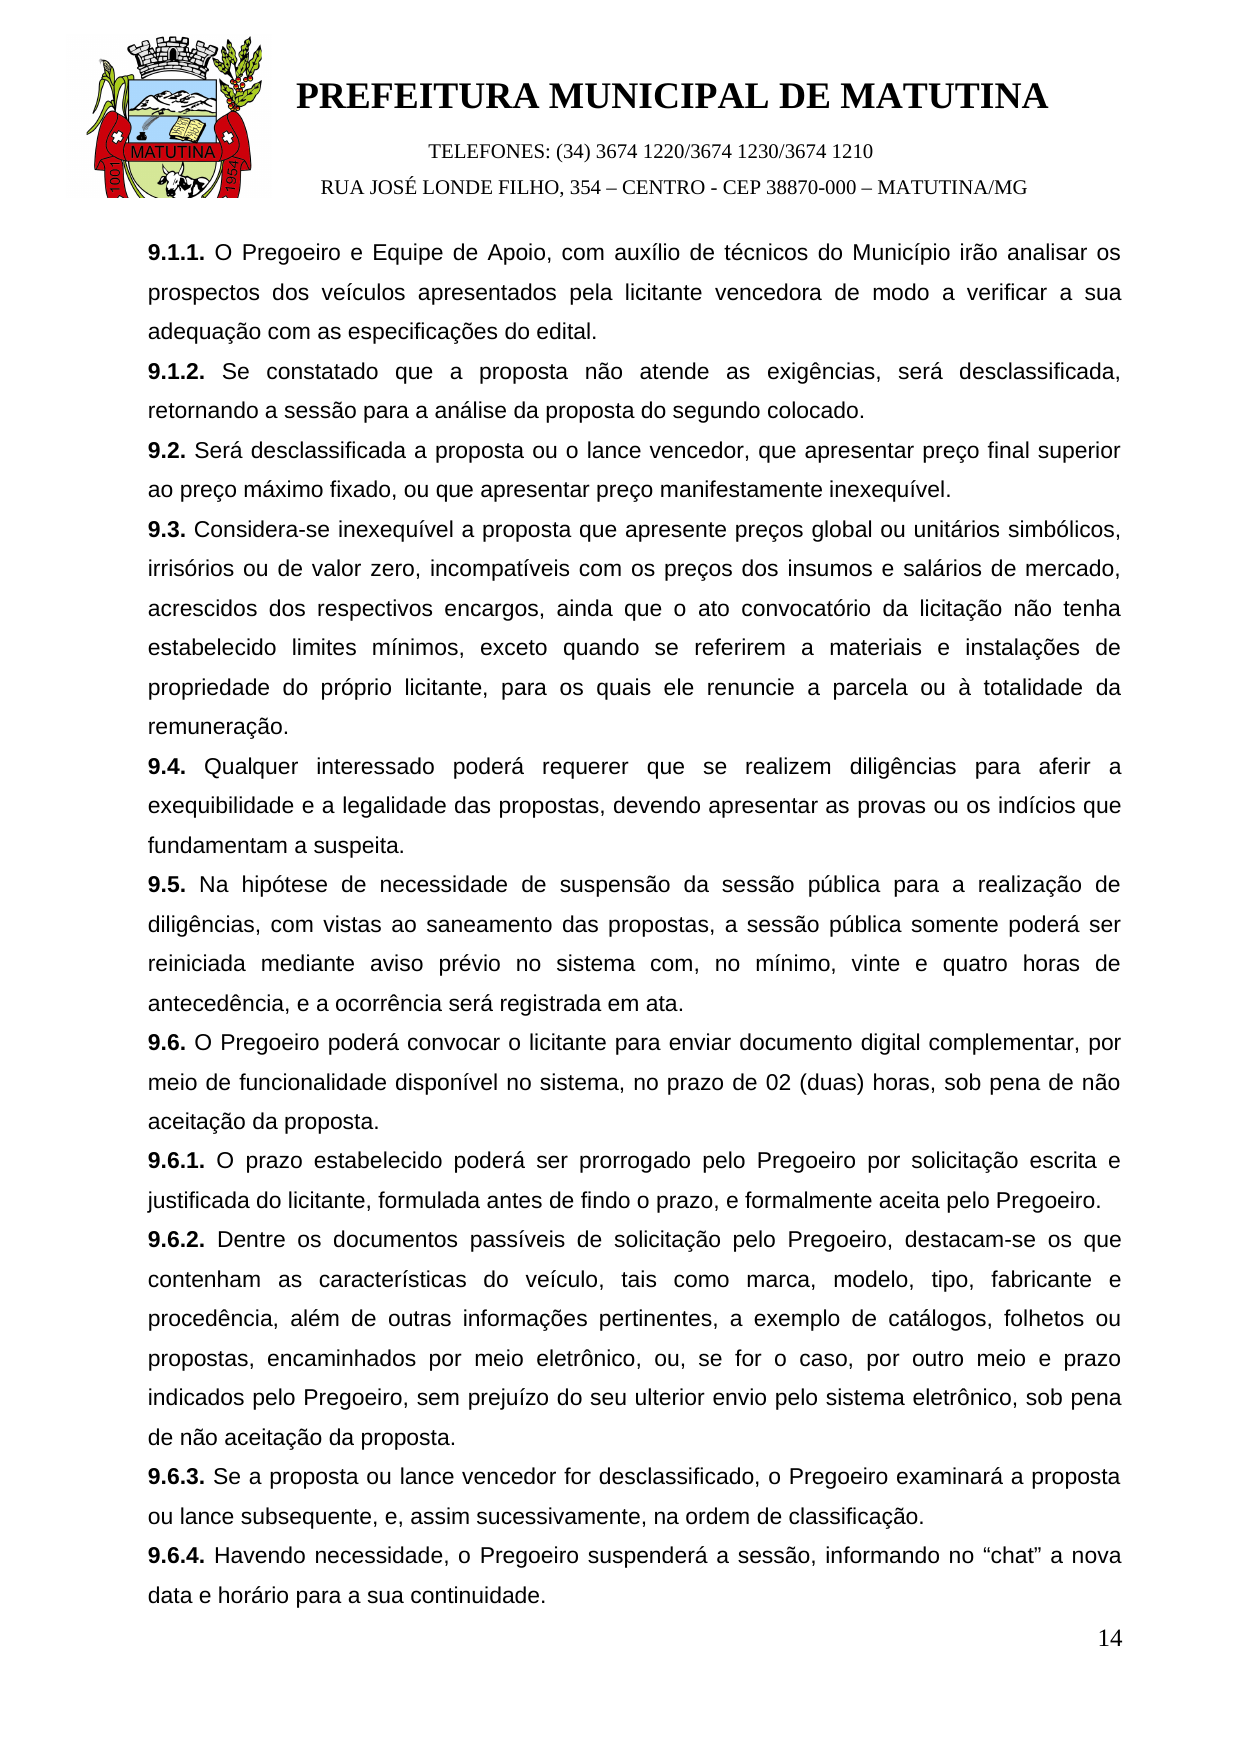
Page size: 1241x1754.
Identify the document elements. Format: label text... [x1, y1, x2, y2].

text 9.3. Considera-se inexequível a proposta que apresente preços global ou unitários simbólicos, irrisórios ou de valor zero, incompatíveis com os preços dos insumos e salários de mercado, acrescidos dos respectivos encargos, ainda que o ato convocatório da licitação não tenha estabelecido limites mínimos, exceto quando se referirem a materiais e instalações de propriedade do próprio licitante, para os quais ele renuncie a parcela ou à totalidade da remuneração. [148, 516, 1122, 739]
text 9.6.4. Havendo necessidade, o Pregoeiro suspenderá a sessão, informando no “chat” a nova data e horário para a sua continuidade. [148, 1542, 1122, 1608]
text 9.6.1. O prazo estabelecido poderá ser prorrogado pelo Pregoeiro por solicitação escrita e justificada do licitante, formulada antes de findo o prazo, e formalmente aceita pelo Pregoeiro. [148, 1147, 1122, 1213]
text 9.4. Qualquer interessado poderá requerer que se realizem diligências para aferir a exequibilidade e a legalidade das propostas, devendo apresentar as provas ou os indícios que fundamentam a suspeita. [148, 753, 1122, 858]
text 9.2. Será desclassificada a proposta ou o lance vencedor, que apresentar preço final superior ao preço máximo fixado, ou que apresentar preço manifestamente inexequível. [148, 437, 1122, 503]
text 9.1.1. O Pregoeiro e Equipe de Apoio, com auxílio de técnicos do Município irão analisar os prospectos dos veículos apresentados pela licitante vencedora de modo a verificar a sua adequação com as especificações do edital. [148, 239, 1122, 345]
text 9.6.2. Dentre os documentos passíveis de solicitação pelo Pregoeiro, destacam-se os que contenham as características do veículo, tais como marca, modelo, tipo, fabricante e procedência, além de outras informações pertinentes, a exemplo de catálogos, folhetos ou propostas, encaminhados por meio eletrônico, ou, se for o caso, por outro meio e prazo indicados pelo Pregoeiro, sem prejuízo do seu ulterior envio pelo sistema eletrônico, sob pena de não aceitação da proposta. [148, 1226, 1122, 1450]
text 9.6. O Pregoeiro poderá convocar o licitante para enviar documento digital complementar, por meio de funcionalidade disponível no sistema, no prazo de 02 (duas) horas, sob pena de não aceitação da proposta. [148, 1029, 1122, 1134]
text 9.6.3. Se a proposta ou lance vencedor for desclassificado, o Pregoeiro examinará a proposta ou lance subsequente, e, assim sucessivamente, na ordem de classificação. [148, 1463, 1122, 1529]
text 9.5. Na hipótese de necessidade de suspensão da sessão pública para a realização de diligências, com vistas ao saneamento das propostas, a sessão pública somente poderá ser reiniciada mediante aviso prévio no sistema com, no mínimo, vinte e quatro horas de antecedência, e a ocorrência será registrada em ata. [148, 871, 1122, 1016]
picture [65, 34, 272, 197]
text 9.1.2. Se constatado que a proposta não atende as exigências, será desclassificada, retornando a sessão para a análise da proposta do segundo colocado. [148, 358, 1122, 424]
